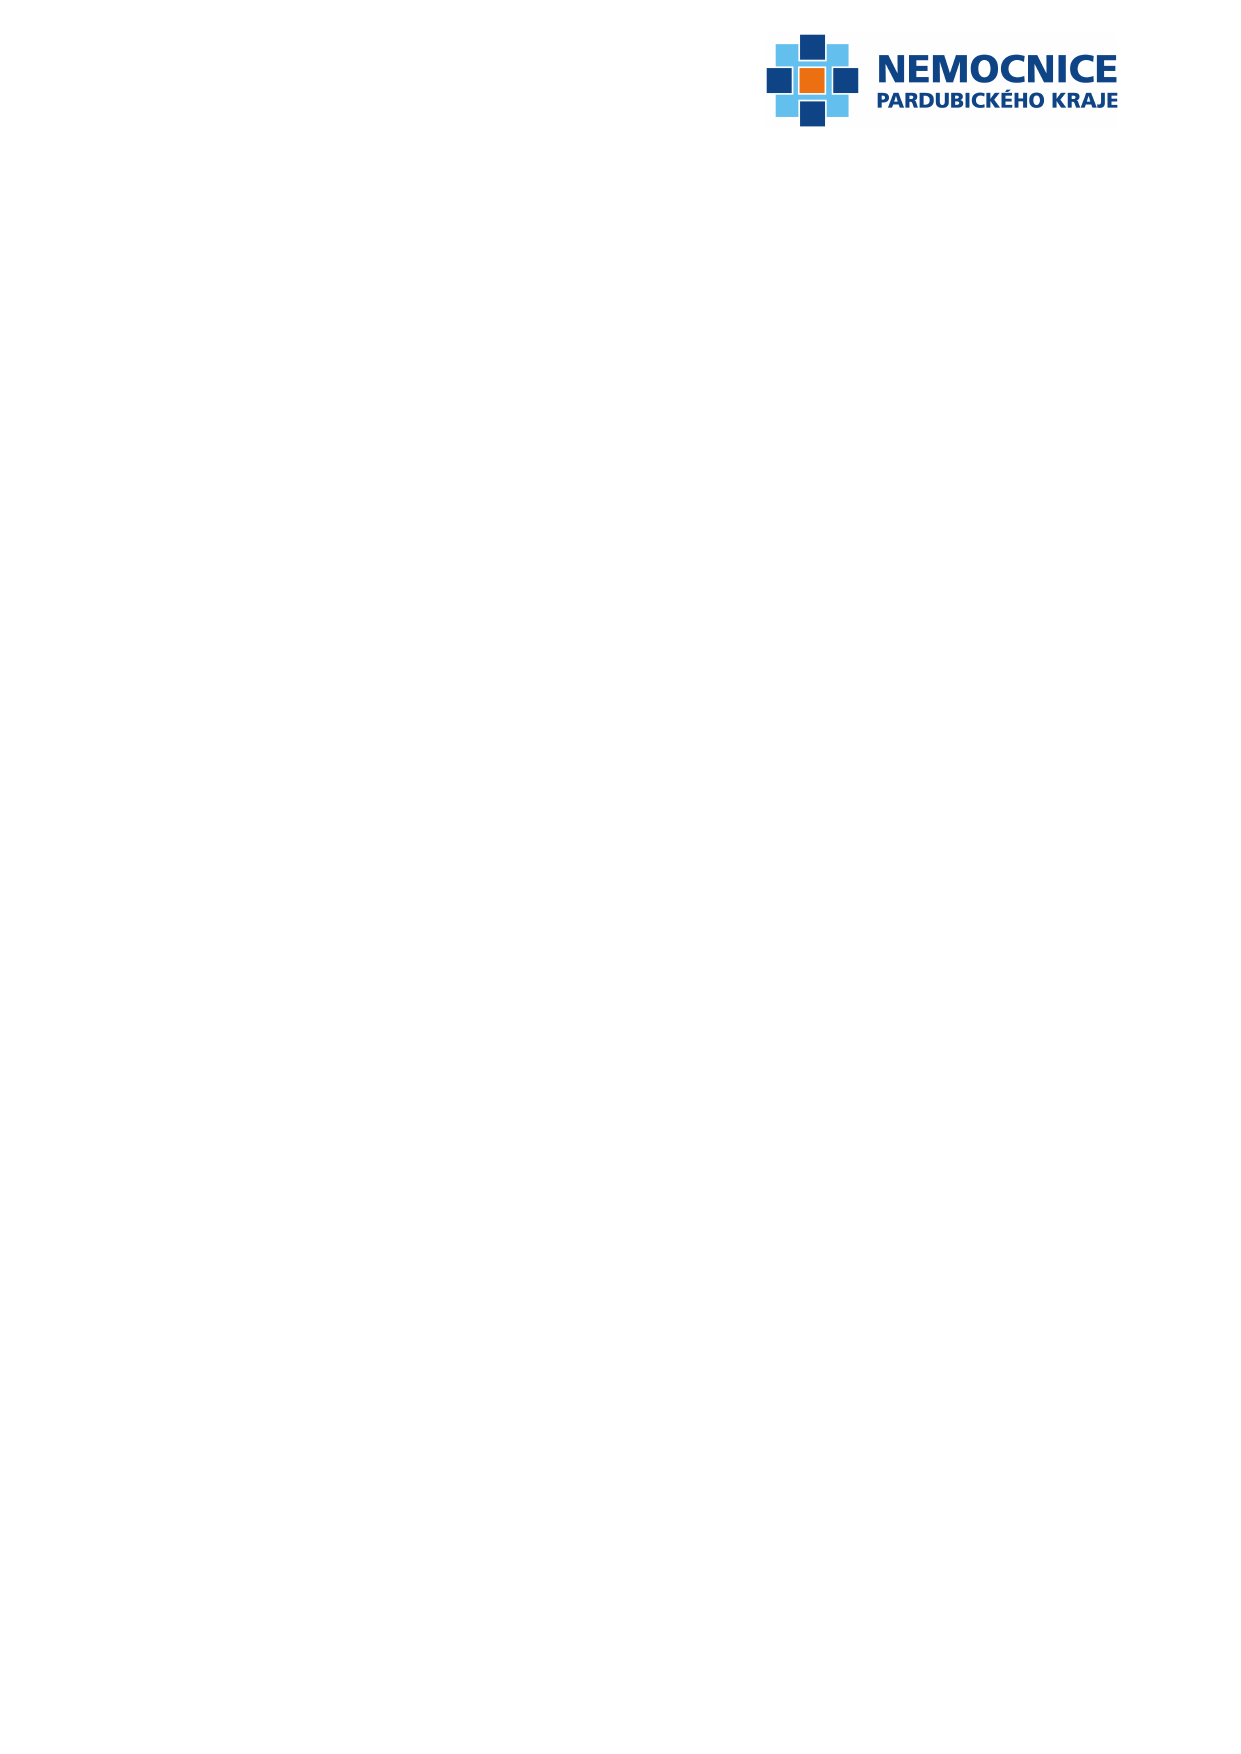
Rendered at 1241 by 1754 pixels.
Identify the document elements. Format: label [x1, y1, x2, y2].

picture [765, 33, 1118, 128]
